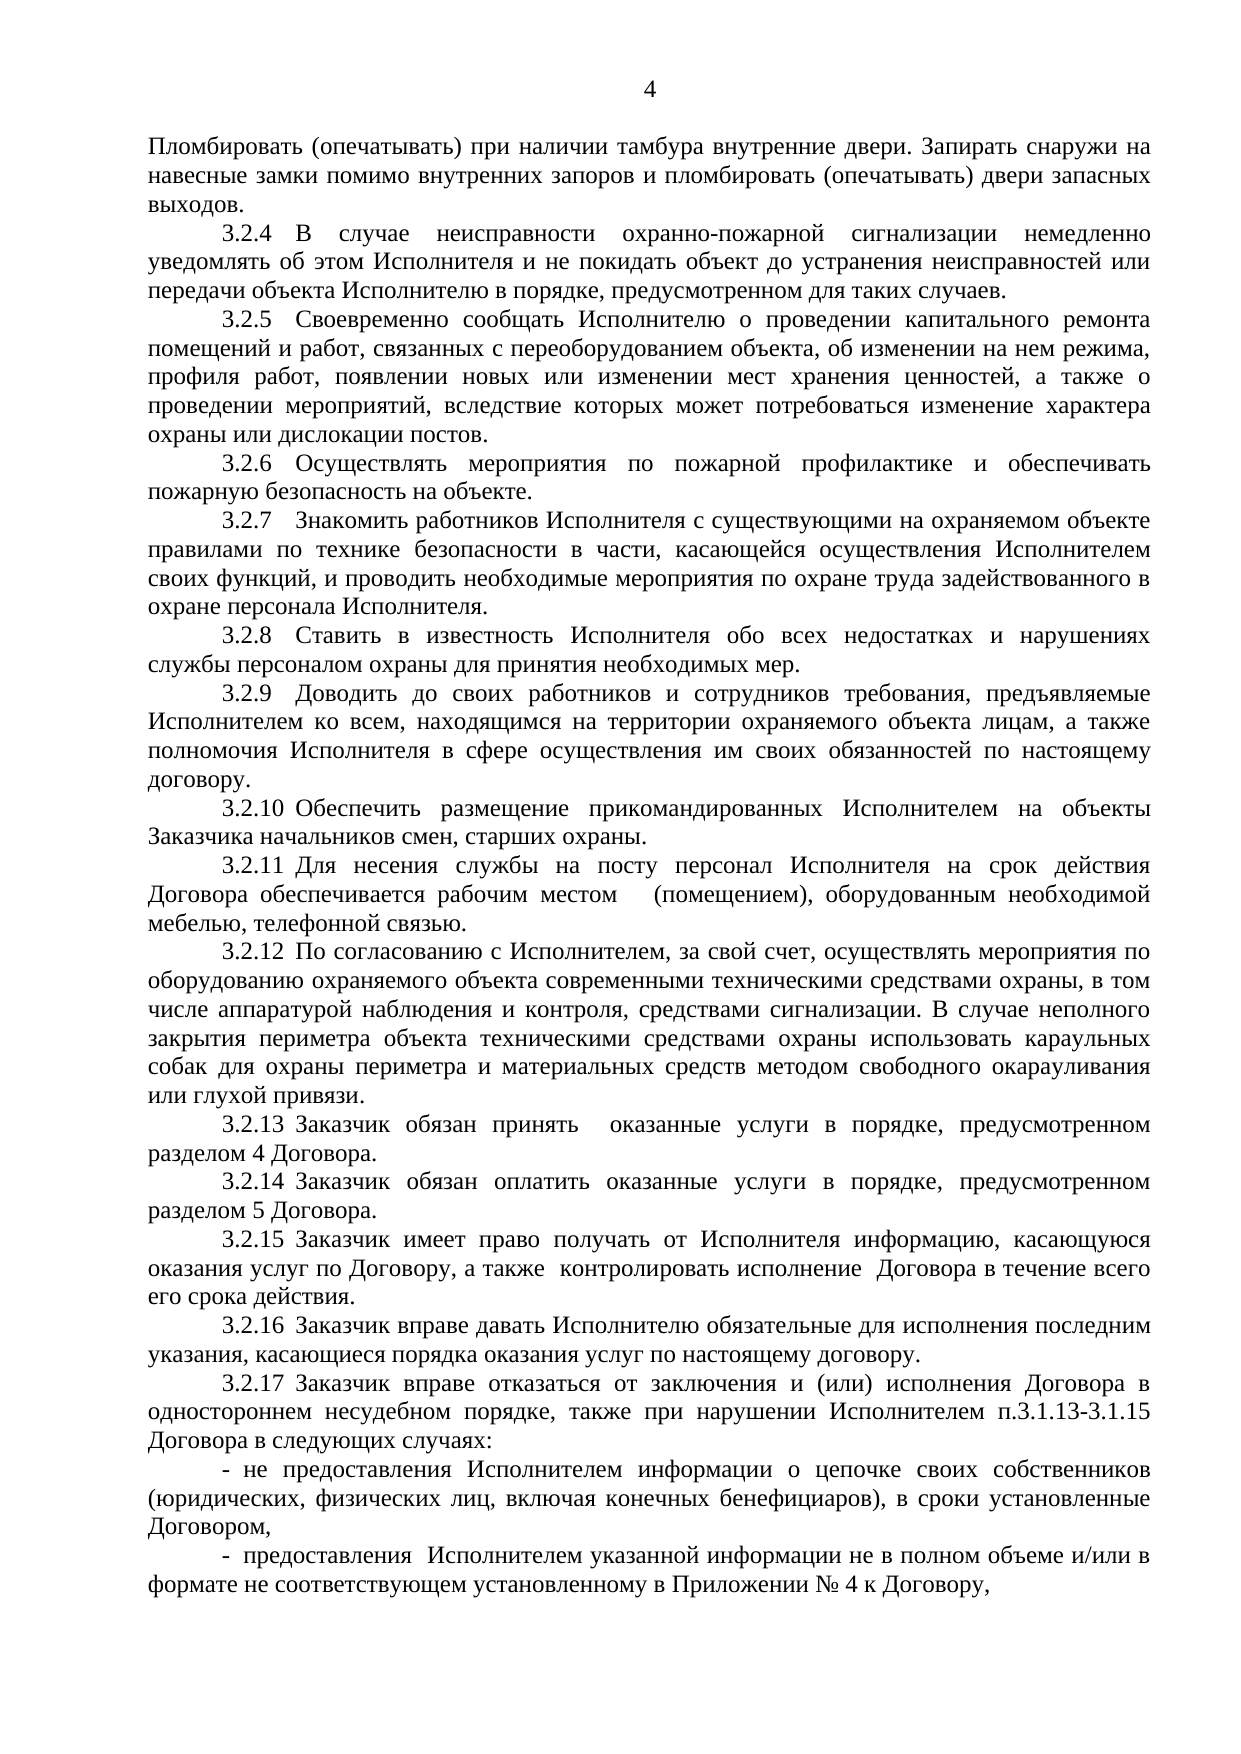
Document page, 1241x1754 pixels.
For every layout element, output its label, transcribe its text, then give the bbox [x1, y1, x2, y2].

list Для несения службы на посту персонал Исполнителя на срок действия Договора обеспечивается рабочим местом (помещением), оборудованным необходимой мебелью, телефонной связью. [148, 850, 1152, 936]
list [148, 131, 1152, 218]
list Своевременно сообщать Исполнителю о проведении капитального ремонта помещений и работ, связанных с переоборудованием объекта, об изменении на нем режима, профиля работ, появлении новых или изменении мест хранения ценностей, а также о проведении мероприятий, вследствие которых может потребоваться изменение характера охраны или дислокации постов. [148, 304, 1152, 448]
list не предоставления Исполнителем информации о цепочке своих собственников (юридических, физических лиц, включая конечных бенефициаров), в сроки установленные Договором, [148, 1454, 1152, 1540]
list Доводить до своих работников и сотрудников требования, предъявляемые Исполнителем ко всем, находящимся на территории охраняемого объекта лицам, а также полномочия Исполнителя в сфере осуществления им своих обязанностей по настоящему договору. [148, 678, 1152, 793]
list Заказчик имеет право получать от Исполнителя информацию, касающуюся оказания услуг по Договору, а также контролировать исполнение Договора в течение всего его срока действия. [148, 1224, 1152, 1310]
list Осуществлять мероприятия по пожарной профилактике и обеспечивать пожарную безопасность на объекте. [148, 448, 1152, 505]
list Знакомить работников Исполнителя с существующими на охраняемом объекте правилами по технике безопасности в части, касающейся осуществления Исполнителем своих функций, и проводить необходимые мероприятия по охране труда задействованного в охране персонала Исполнителя. [148, 505, 1152, 620]
list Заказчик обязан принять оказанные услуги в порядке, предусмотренном разделом 4 Договора. [148, 1109, 1152, 1166]
list Ставить в известность Исполнителя обо всех недостатках и нарушениях службы персоналом охраны для принятия необходимых мер. [148, 620, 1152, 678]
list В случае неисправности охранно-пожарной сигнализации немедленно уведомлять об этом Исполнителя и не покидать объект до устранения неисправностей или передачи объекта Исполнителю в порядке, предусмотренном для таких случаев. [148, 218, 1152, 304]
list По согласованию с Исполнителем, за свой счет, осуществлять мероприятия по оборудованию охраняемого объекта современными техническими средствами охраны, в том числе аппаратурой наблюдения и контроля, средствами сигнализации. В случае неполного закрытия периметра объекта техническими средствами охраны использовать караульных собак для охраны периметра и материальных средств методом свободного окарауливания или глухой привязи. [148, 936, 1152, 1109]
list Заказчик вправе отказаться от заключения и (или) исполнения Договора в одностороннем несудебном порядке, также при нарушении Исполнителем п.3.1.13-3.1.15 Договора в следующих случаях: [148, 1368, 1152, 1454]
list Заказчик вправе давать Исполнителю обязательные для исполнения последним указания, касающиеся порядка оказания услуг по настоящему договору. [148, 1310, 1152, 1368]
list Обеспечить размещение прикомандированных Исполнителем на объекты Заказчика начальников смен, старших охраны. [148, 793, 1152, 850]
list предоставления Исполнителем указанной информации не в полном объеме и/или в формате не соответствующем установленному в Приложении № 4 к Договору, [148, 1540, 1152, 1598]
list Заказчик обязан оплатить оказанные услуги в порядке, предусмотренном разделом 5 Договора. [148, 1166, 1152, 1224]
